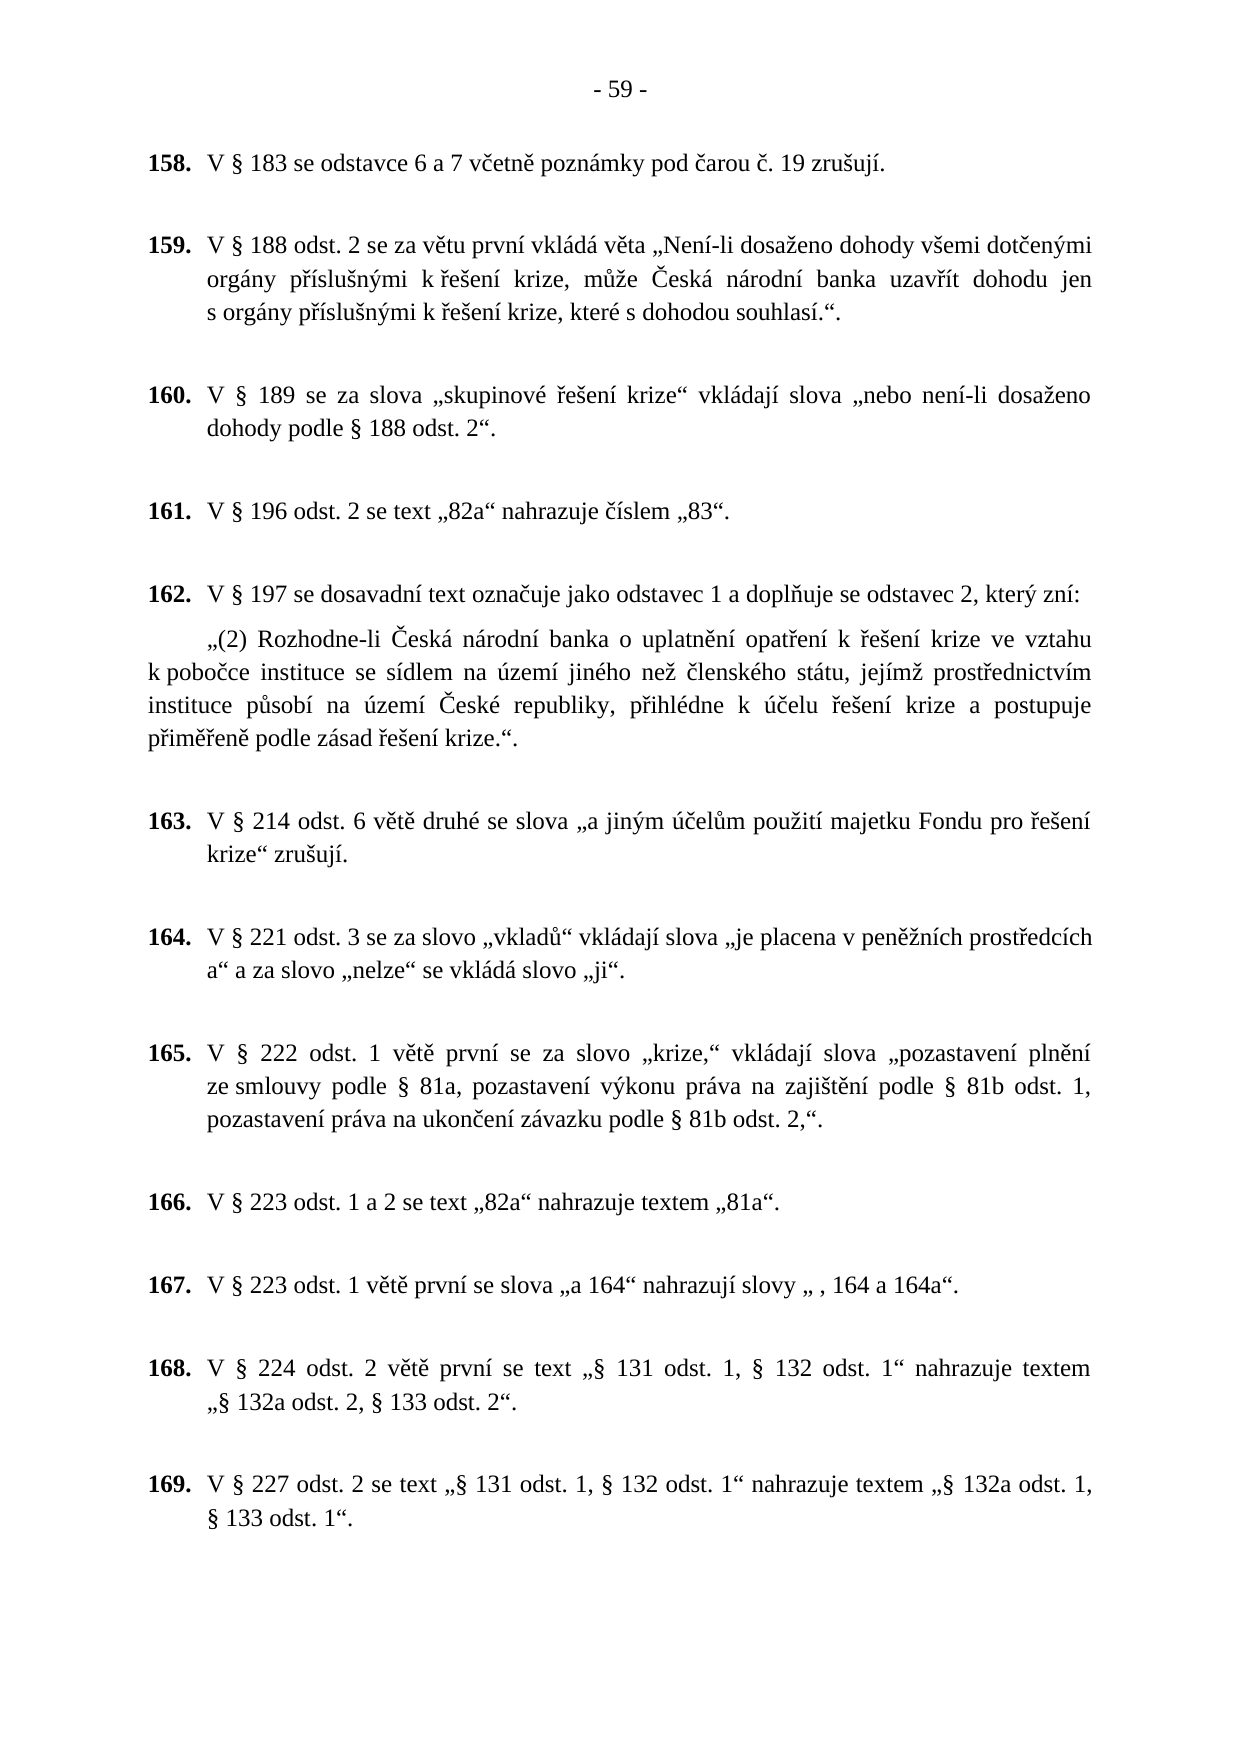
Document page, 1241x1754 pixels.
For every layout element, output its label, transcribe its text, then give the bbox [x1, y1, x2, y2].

list „(2) Rozhodne-li Česká národní banka o uplatnění opatření k řešení krize ve vztahu k pobočce instituce se sídlem na území jiného než členského státu, jejímž prostřednictvím instituce působí na území České republiky, přihlédne k účelu řešení krize a postupuje přiměřeně podle zásad řešení krize.“. [148, 624, 1093, 752]
text V § 227 odst. 2 se text „§ 131 odst. 1, § 132 odst. 1“ nahrazuje textem „§ 132a odst. 1, § 133 odst. 1“. [148, 1469, 1093, 1531]
text V § 224 odst. 2 větě první se text „§ 131 odst. 1, § 132 odst. 1“ nahrazuje textem „§ 132a odst. 2, § 133 odst. 2“. [148, 1353, 1093, 1415]
text V § 221 odst. 3 se za slovo „vkladů“ vkládají slova „je placena v peněžních prostředcích a“ a za slovo „nelze“ se vkládá slovo „ji“. [148, 922, 1093, 984]
text V § 196 odst. 2 se text „82a“ nahrazuje číslem „83“. [148, 496, 1093, 524]
text V § 188 odst. 2 se za větu první vkládá věta „Není-li dosaženo dohody všemi dotčenými orgány příslušnými k řešení krize, může Česká národní banka uzavřít dohodu jen s orgány příslušnými k řešení krize, které s dohodou souhlasí.“. [148, 231, 1093, 325]
text V § 189 se za slova „skupinové řešení krize“ vkládají slova „nebo není-li dosaženo dohody podle § 188 odst. 2“. [148, 380, 1093, 441]
text V § 223 odst. 1 a 2 se text „82a“ nahrazuje textem „81a“. [148, 1187, 1093, 1216]
text V § 222 odst. 1 větě první se za slovo „krize,“ vkládají slova „pozastavení plnění ze smlouvy podle § 81a, pozastavení výkonu práva na zajištění podle § 81b odst. 1, pozastavení práva na ukončení závazku podle § 81b odst. 2,“. [148, 1038, 1093, 1133]
text V § 197 se dosavadní text označuje jako odstavec 1 a doplňuje se odstavec 2, který zní: [148, 579, 1093, 607]
text V § 183 se odstavce 6 a 7 včetně poznámky pod čarou č. 19 zrušují. [148, 148, 1093, 176]
text V § 214 odst. 6 větě druhé se slova „a jiným účelům použití majetku Fondu pro řešení krize“ zrušují. [148, 806, 1093, 868]
text V § 223 odst. 1 větě první se slova „a 164“ nahrazují slovy „ , 164 a 164a“. [148, 1271, 1093, 1299]
